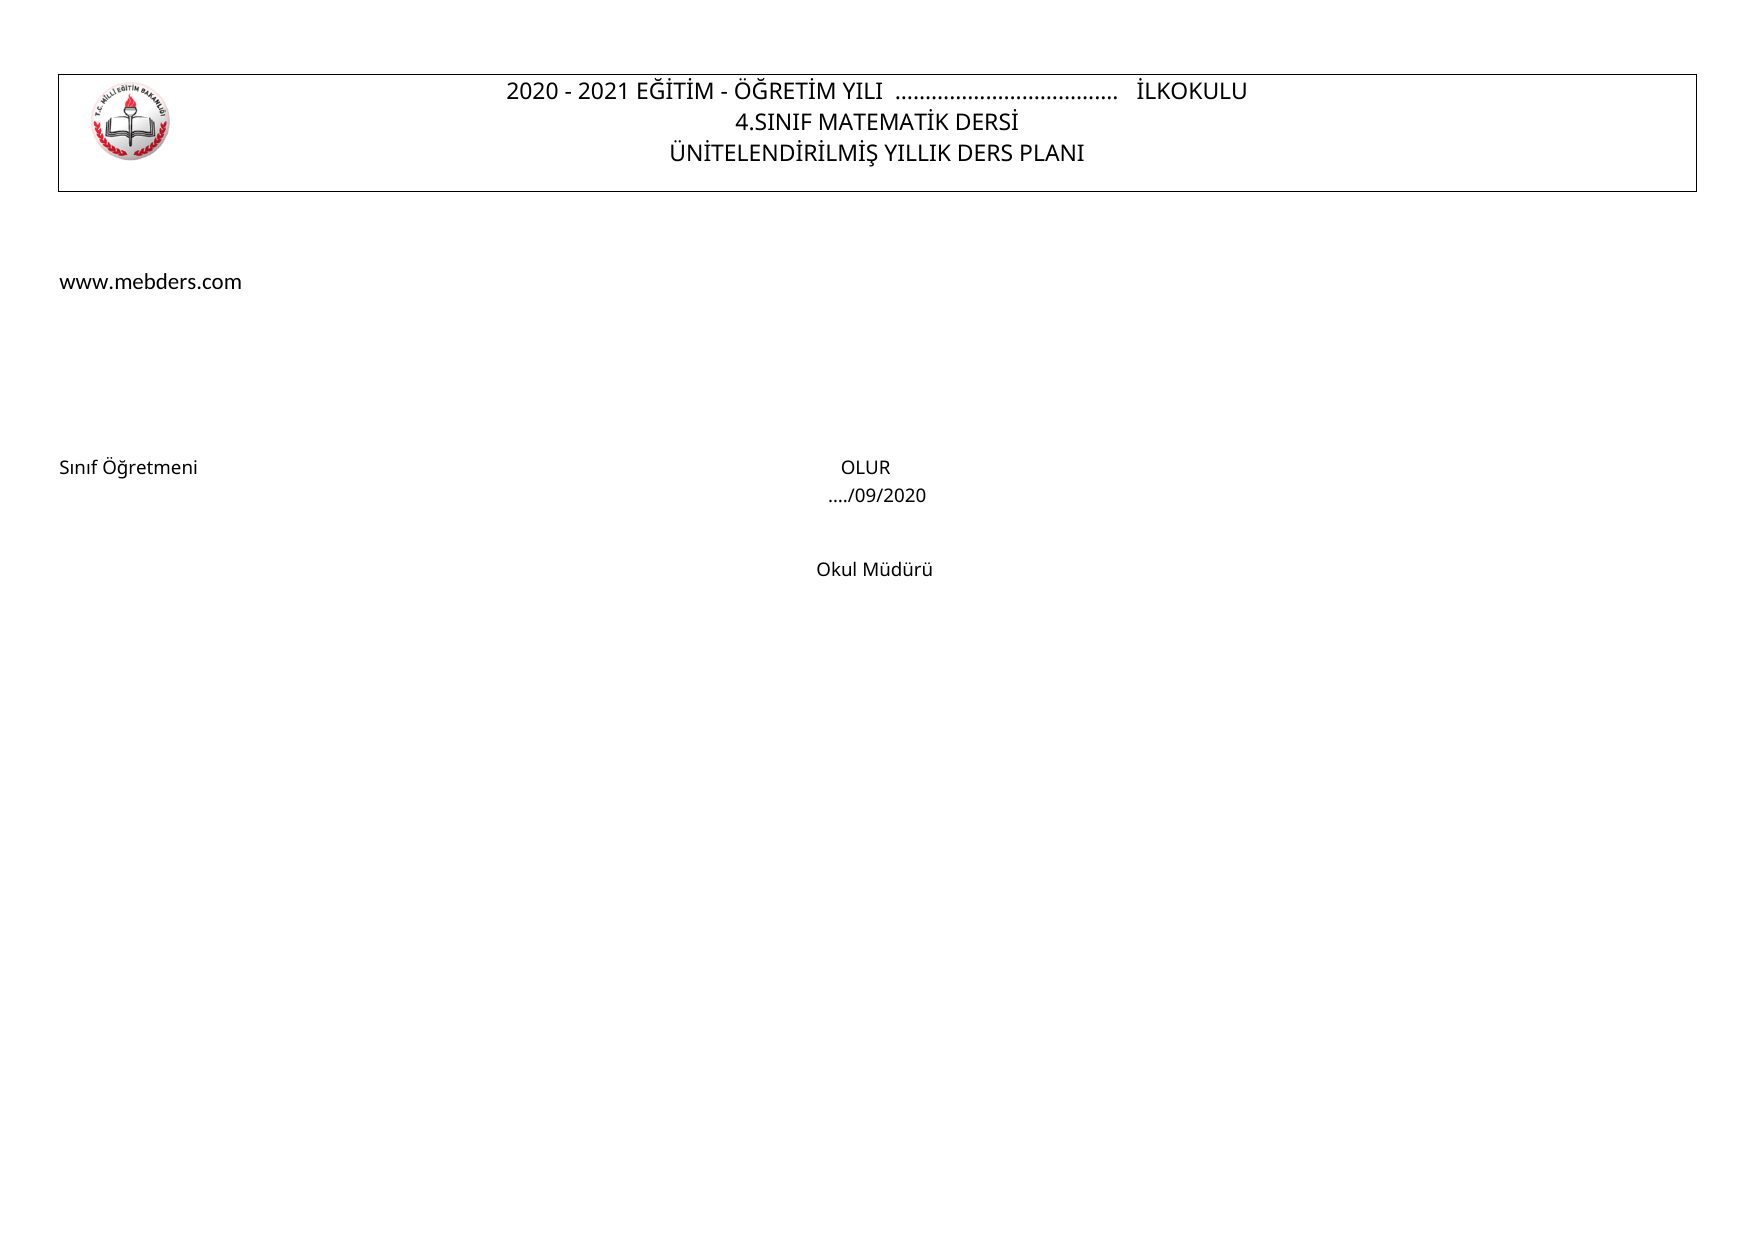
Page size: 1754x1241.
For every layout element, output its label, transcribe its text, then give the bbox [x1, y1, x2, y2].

text Sınıf Öğretmeni OLUR [59, 454, 1695, 480]
picture [85, 77, 175, 167]
text …./09/2020 [59, 482, 1695, 507]
text www.mebders.com [59, 267, 1695, 295]
text Okul Müdürü [723, 556, 1695, 582]
